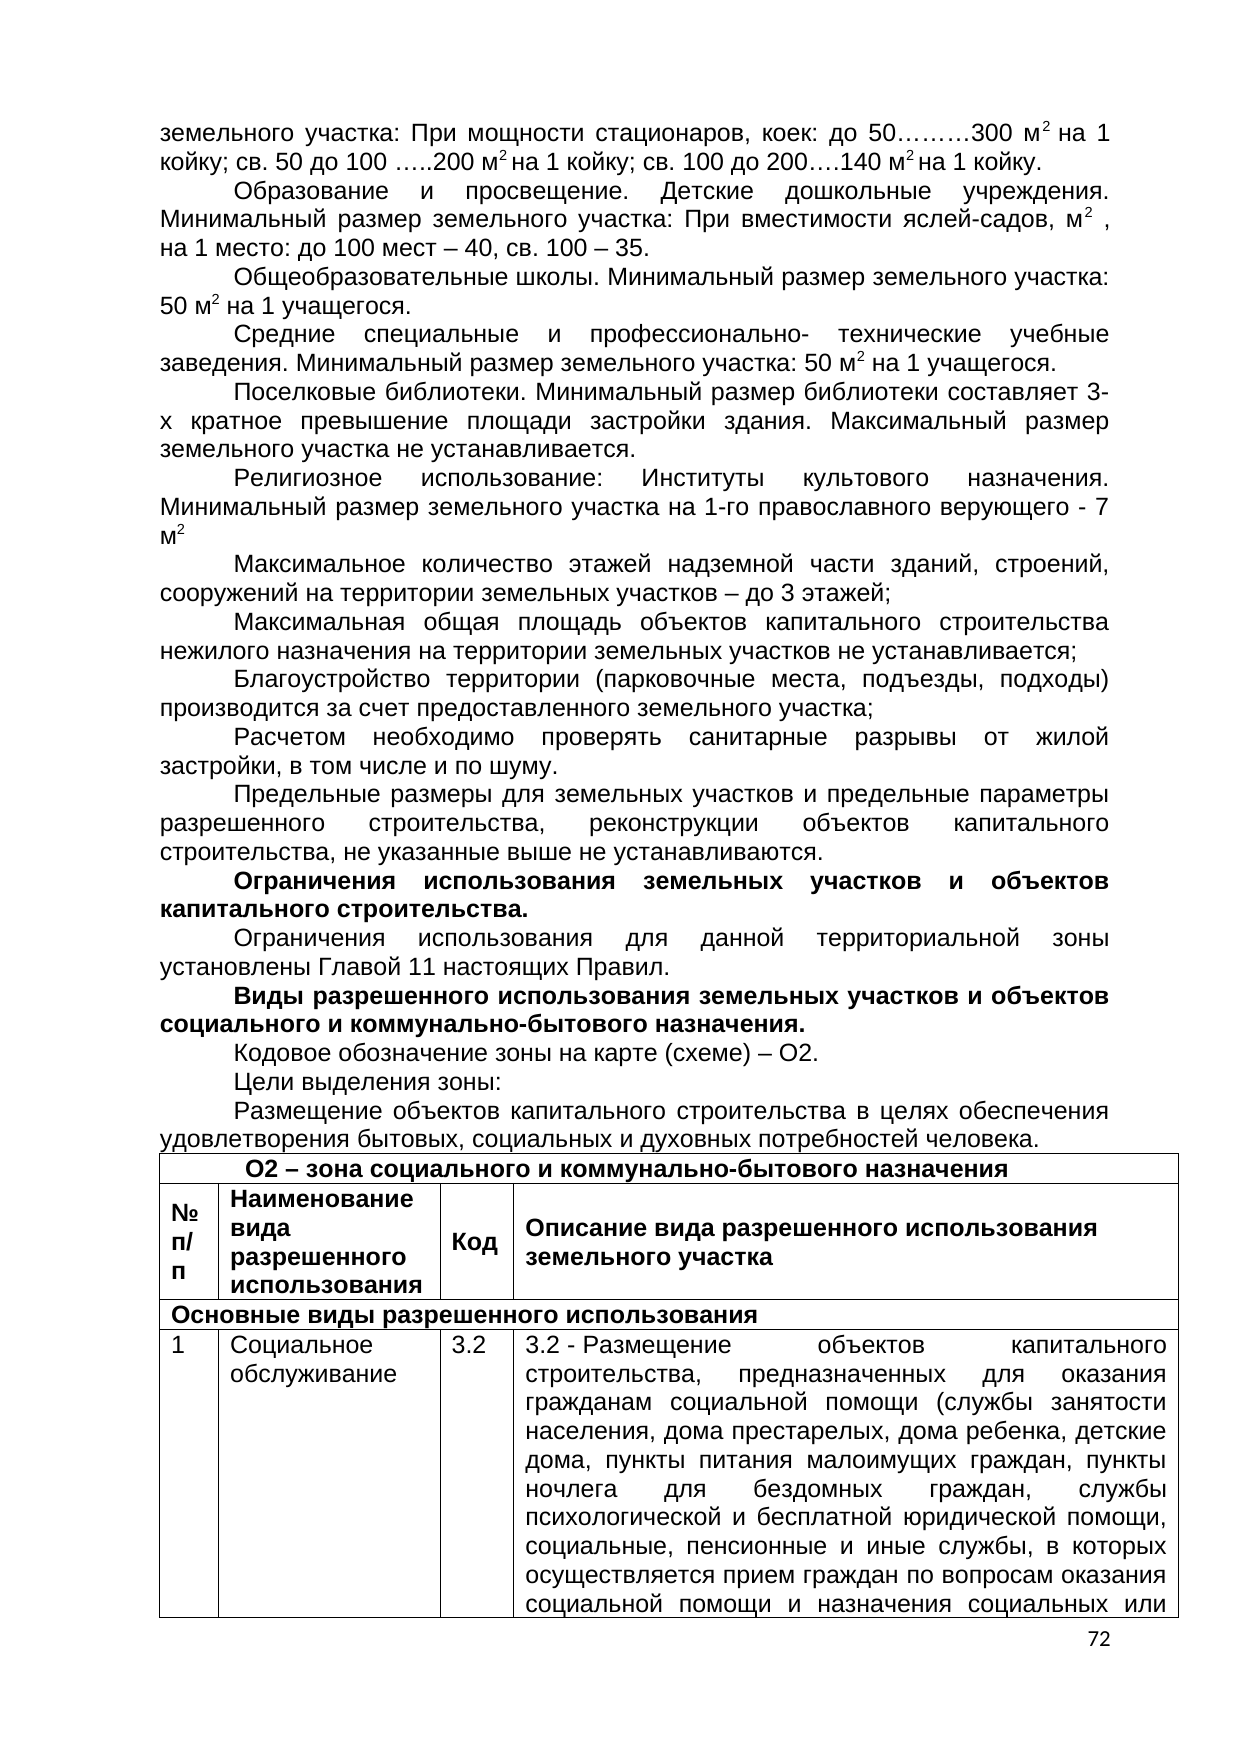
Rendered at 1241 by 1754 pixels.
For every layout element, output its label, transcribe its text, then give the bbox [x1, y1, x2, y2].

list Максимальная общая площадь объектов капитального строительства нежилого назначения на территории земельных участков не устанавливается; [159, 607, 1110, 664]
list Общеобразовательные школы. Минимальный размер земельного участка: на 1 учащегося. [159, 262, 1110, 319]
table_cell 3.2 [441, 1330, 513, 1617]
table_cell № п/п [160, 1184, 218, 1299]
list Максимальное количество этажей надземной части зданий, строений, сооружений на территории земельных участков – до 3 этажей; [159, 549, 1110, 607]
text Ограничения использования для данной территориальной зоны установлены Главой 11 настоящих Правил. [159, 923, 1110, 981]
table_cell Наименование вида разрешенного использования [219, 1184, 440, 1299]
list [159, 118, 1110, 176]
list Средние специальные и профессионально- технические учебные заведения. Минимальный размер земельного участка: на 1 учащегося. [159, 319, 1110, 377]
text Образование и просвещение. Детские дошкольные учреждения. Минимальный размер земельного участка: При вместимости яслей-садов, м2 , на 1 место: до 100 мест – 40, св. 100 – 35. [159, 176, 1110, 262]
text Поселковые библиотеки. Минимальный размер библиотеки составляет 3-х кратное превышение площади застройки здания. Максимальный размер земельного участка не устанавливается. [159, 377, 1110, 463]
text Цели выделения зоны: [159, 1067, 1110, 1096]
list Ограничения использования земельных участков и объектов капитального строительства. [159, 866, 1110, 923]
table_cell Основные виды разрешенного использования [160, 1300, 1178, 1329]
table_cell 1 [160, 1330, 218, 1617]
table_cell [219, 1330, 440, 1617]
table_cell Описание вида разрешенного использования земельного участка [514, 1184, 1178, 1299]
list Благоустройство территории (парковочные места, подъезды, подходы) производится за счет предоставленного земельного участка; [159, 664, 1110, 722]
table_cell Код [441, 1184, 513, 1299]
list Расчетом необходимо проверять санитарные разрывы от жилой застройки, в том числе и по шуму. [159, 722, 1110, 779]
list Виды разрешенного использования земельных участков и объектов социального и коммунально-бытового назначения. [159, 981, 1110, 1038]
text Размещение объектов капитального строительства в целях обеспечения удовлетворения бытовых, социальных и духовных потребностей человека. [159, 1096, 1110, 1153]
list Предельные размеры для земельных участков и предельные параметры разрешенного строительства, реконструкции объектов капитального строительства, не указанные выше не устанавливаются. [159, 779, 1110, 866]
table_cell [514, 1330, 1178, 1617]
table_header О2 – зона социального и коммунально-бытового назначения [160, 1154, 1178, 1183]
text Религиозное использование: Институты культового назначения. Минимальный размер земельного участка на 1-го православного верующего - [159, 463, 1110, 549]
text Кодовое обозначение зоны на карте (схеме) – О2. [159, 1038, 1110, 1067]
